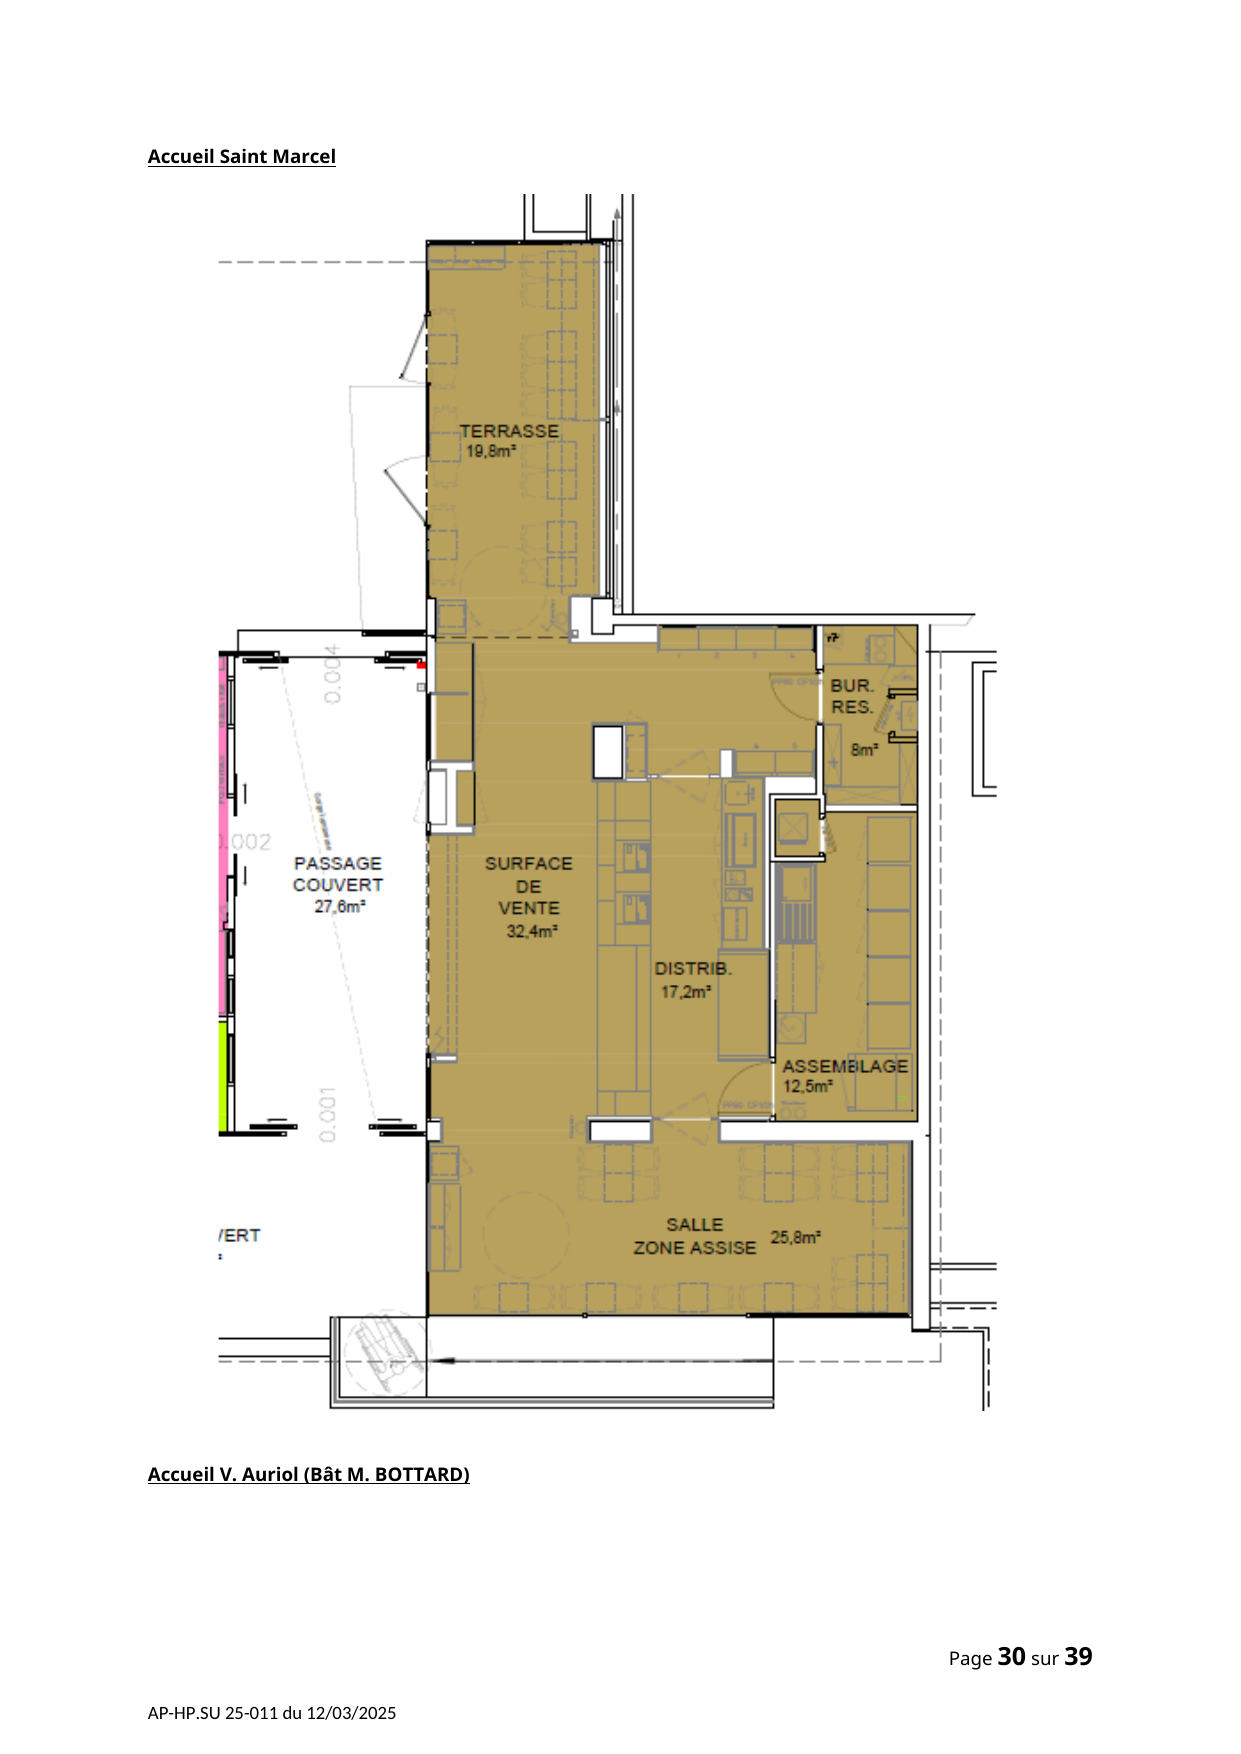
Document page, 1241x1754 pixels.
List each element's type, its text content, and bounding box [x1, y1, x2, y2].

text Accueil Saint Marcel [148, 144, 1093, 169]
picture [218, 194, 1022, 1411]
text Accueil V. Auriol (Bât M. BOTTARD) [148, 1461, 1093, 1487]
